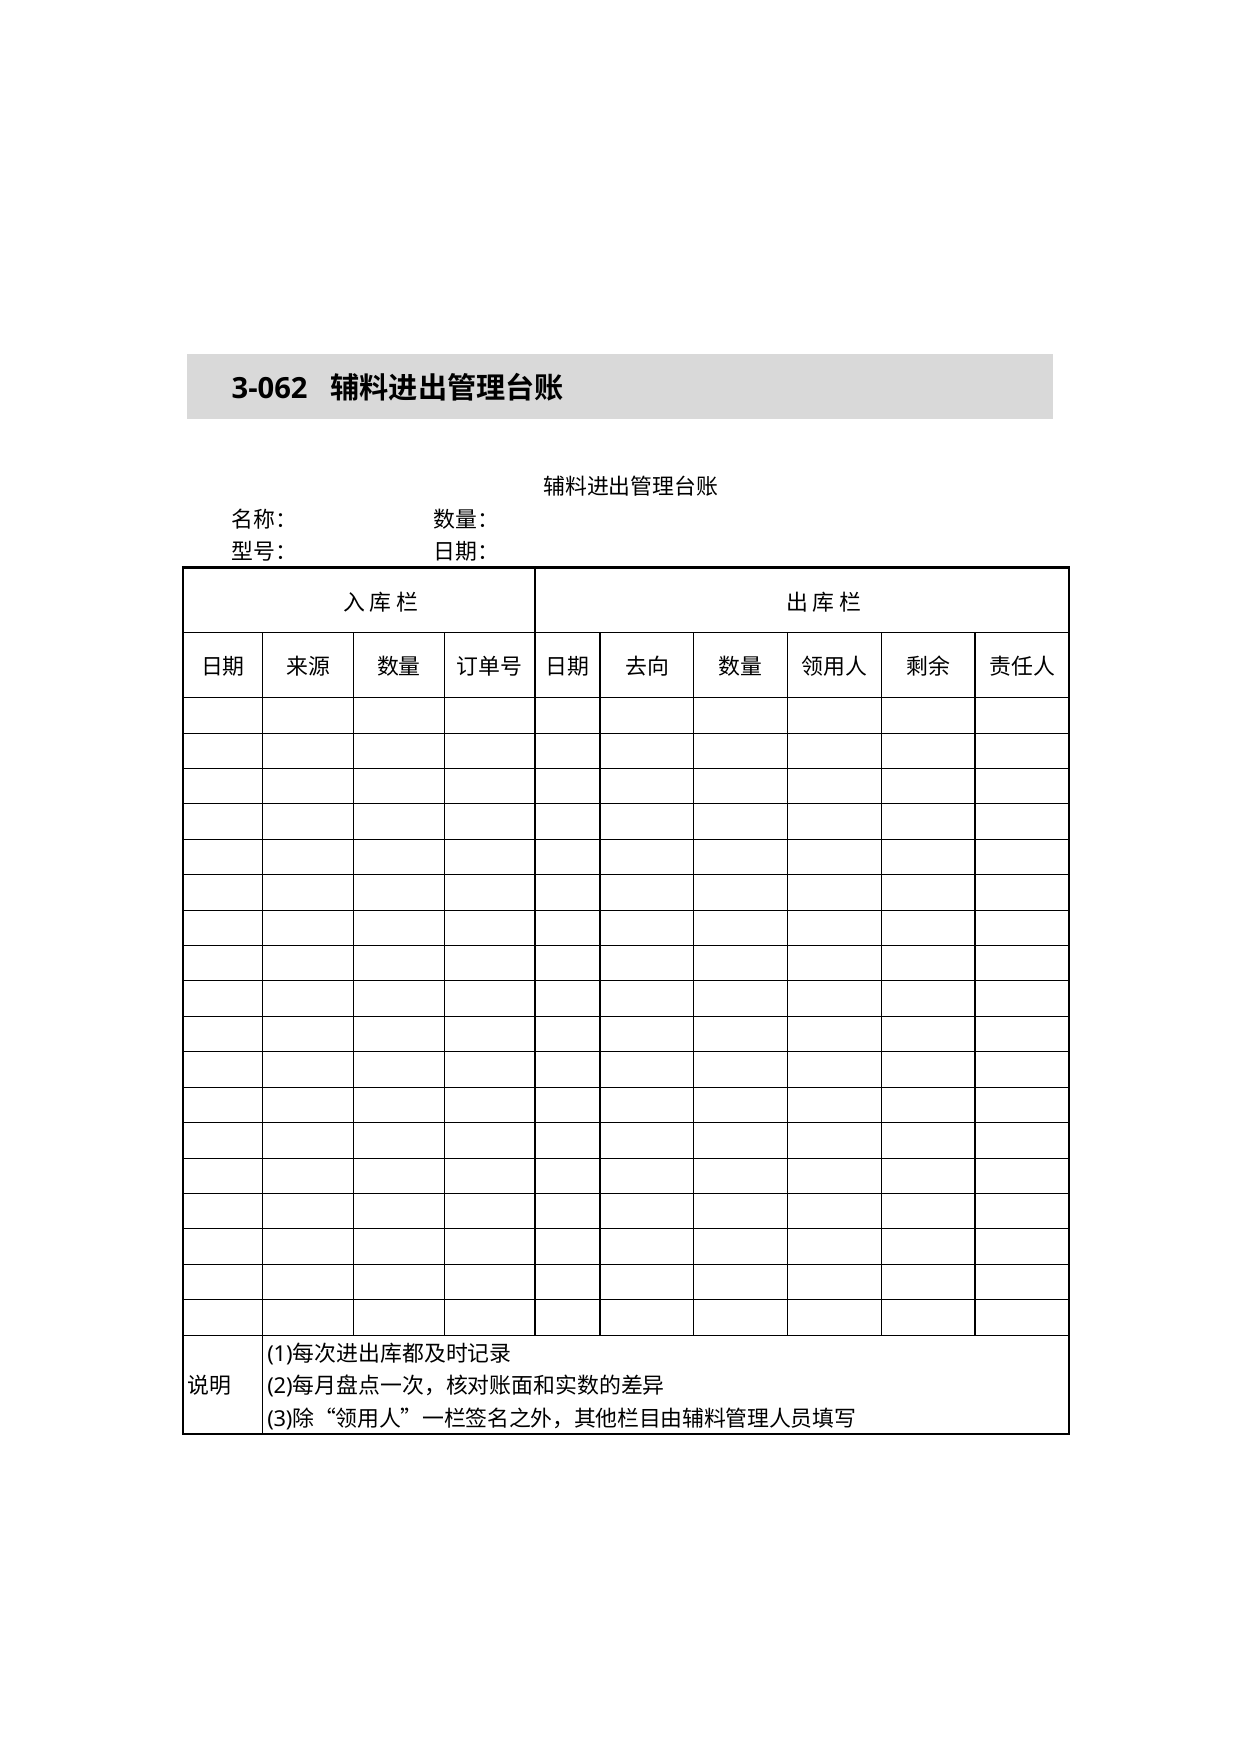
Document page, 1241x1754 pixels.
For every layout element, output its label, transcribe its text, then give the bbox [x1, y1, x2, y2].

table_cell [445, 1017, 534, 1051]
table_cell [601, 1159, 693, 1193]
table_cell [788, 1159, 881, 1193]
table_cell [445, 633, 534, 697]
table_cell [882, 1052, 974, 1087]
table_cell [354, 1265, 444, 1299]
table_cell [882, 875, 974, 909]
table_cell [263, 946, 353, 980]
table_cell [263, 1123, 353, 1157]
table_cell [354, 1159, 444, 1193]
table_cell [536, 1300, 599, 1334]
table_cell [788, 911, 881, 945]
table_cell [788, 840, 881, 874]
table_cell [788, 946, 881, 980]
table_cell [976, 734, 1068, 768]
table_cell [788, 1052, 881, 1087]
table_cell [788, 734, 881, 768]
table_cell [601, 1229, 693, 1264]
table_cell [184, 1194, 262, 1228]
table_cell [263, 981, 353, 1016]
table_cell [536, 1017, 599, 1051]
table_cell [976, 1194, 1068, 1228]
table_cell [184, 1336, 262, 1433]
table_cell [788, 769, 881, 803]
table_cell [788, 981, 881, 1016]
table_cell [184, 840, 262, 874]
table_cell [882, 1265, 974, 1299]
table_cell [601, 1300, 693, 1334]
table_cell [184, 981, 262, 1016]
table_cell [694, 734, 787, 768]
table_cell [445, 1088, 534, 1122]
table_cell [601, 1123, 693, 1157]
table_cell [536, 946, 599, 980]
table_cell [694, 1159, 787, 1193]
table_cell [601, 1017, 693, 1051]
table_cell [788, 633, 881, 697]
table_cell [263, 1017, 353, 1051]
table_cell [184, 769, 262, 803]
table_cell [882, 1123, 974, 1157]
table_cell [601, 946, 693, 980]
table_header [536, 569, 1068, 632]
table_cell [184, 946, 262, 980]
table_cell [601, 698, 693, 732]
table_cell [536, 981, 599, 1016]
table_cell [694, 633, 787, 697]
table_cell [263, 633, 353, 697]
text 型号： 日期： [187, 534, 1053, 566]
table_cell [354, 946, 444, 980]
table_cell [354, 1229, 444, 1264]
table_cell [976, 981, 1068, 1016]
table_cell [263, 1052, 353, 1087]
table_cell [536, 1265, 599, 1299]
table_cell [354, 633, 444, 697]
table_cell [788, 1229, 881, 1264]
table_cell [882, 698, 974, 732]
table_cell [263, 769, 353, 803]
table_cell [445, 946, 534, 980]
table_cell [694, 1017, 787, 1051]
subtitle 3-062 辅料进出管理台账 [187, 354, 1053, 419]
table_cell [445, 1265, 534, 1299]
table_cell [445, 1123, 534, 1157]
text 辅料进出管理台账 [187, 469, 1053, 501]
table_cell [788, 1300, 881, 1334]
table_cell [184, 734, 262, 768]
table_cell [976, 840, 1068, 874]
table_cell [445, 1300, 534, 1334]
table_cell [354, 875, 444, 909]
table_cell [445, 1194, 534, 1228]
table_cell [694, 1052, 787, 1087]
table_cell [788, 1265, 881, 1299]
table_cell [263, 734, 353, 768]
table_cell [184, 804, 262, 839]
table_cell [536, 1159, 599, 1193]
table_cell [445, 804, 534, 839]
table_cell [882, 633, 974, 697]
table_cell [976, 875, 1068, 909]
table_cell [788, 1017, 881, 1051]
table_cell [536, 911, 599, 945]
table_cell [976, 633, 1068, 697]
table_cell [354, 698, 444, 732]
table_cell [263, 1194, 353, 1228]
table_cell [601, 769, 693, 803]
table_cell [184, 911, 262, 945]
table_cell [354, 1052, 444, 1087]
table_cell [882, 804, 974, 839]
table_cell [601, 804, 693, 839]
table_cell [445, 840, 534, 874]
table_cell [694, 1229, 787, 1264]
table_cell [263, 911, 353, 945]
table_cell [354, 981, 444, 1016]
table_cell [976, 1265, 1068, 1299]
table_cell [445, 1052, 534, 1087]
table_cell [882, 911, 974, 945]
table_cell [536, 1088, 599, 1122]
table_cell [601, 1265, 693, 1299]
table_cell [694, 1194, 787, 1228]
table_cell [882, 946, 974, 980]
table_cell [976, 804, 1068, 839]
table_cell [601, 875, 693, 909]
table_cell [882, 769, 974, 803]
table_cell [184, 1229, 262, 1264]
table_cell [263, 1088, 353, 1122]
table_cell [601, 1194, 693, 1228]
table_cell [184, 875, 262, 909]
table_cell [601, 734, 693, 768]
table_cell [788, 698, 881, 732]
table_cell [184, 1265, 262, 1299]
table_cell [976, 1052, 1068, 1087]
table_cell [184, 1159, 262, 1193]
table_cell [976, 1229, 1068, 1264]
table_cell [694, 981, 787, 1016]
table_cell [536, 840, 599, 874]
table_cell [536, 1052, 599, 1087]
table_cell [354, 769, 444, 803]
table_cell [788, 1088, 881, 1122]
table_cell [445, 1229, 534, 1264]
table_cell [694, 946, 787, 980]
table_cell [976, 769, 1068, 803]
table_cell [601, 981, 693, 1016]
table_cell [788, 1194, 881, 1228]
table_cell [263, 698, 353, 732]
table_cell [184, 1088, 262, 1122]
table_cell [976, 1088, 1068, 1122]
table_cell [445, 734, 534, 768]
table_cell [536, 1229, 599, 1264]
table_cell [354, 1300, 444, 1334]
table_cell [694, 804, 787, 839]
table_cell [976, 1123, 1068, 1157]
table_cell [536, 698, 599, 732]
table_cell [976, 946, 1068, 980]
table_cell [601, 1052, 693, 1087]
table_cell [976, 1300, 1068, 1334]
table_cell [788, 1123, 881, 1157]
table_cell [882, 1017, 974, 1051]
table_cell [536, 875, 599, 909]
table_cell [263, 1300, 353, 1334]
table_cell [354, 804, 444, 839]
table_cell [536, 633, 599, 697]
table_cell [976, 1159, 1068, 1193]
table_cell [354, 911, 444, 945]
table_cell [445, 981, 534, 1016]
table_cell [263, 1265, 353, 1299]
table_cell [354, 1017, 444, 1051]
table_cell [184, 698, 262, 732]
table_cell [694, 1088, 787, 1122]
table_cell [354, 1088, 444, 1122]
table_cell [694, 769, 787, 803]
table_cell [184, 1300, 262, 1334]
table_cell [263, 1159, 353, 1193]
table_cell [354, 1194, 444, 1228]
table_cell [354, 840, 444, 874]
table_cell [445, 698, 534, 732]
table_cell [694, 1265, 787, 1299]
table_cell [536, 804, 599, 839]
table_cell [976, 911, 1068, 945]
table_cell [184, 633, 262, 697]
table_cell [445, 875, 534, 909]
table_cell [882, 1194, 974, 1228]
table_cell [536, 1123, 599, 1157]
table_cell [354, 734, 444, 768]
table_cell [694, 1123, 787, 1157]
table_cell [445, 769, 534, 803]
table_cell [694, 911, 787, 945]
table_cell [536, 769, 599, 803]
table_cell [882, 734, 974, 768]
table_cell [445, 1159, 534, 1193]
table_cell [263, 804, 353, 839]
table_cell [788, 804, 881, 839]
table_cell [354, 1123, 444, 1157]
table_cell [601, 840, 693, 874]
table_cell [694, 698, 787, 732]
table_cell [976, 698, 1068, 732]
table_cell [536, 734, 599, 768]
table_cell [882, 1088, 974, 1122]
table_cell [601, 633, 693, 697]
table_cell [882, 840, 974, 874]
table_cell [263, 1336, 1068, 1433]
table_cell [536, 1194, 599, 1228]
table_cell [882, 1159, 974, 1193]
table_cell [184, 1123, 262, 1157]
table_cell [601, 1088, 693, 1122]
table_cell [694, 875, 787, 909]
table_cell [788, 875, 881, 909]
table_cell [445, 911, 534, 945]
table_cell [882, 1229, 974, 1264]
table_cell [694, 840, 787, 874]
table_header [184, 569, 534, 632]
text 名称： 数量： [187, 501, 1053, 534]
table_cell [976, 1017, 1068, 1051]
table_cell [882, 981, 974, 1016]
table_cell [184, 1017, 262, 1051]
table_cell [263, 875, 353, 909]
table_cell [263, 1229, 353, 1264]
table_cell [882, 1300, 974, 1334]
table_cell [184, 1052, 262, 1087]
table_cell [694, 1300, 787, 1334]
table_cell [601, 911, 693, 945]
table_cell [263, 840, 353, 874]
